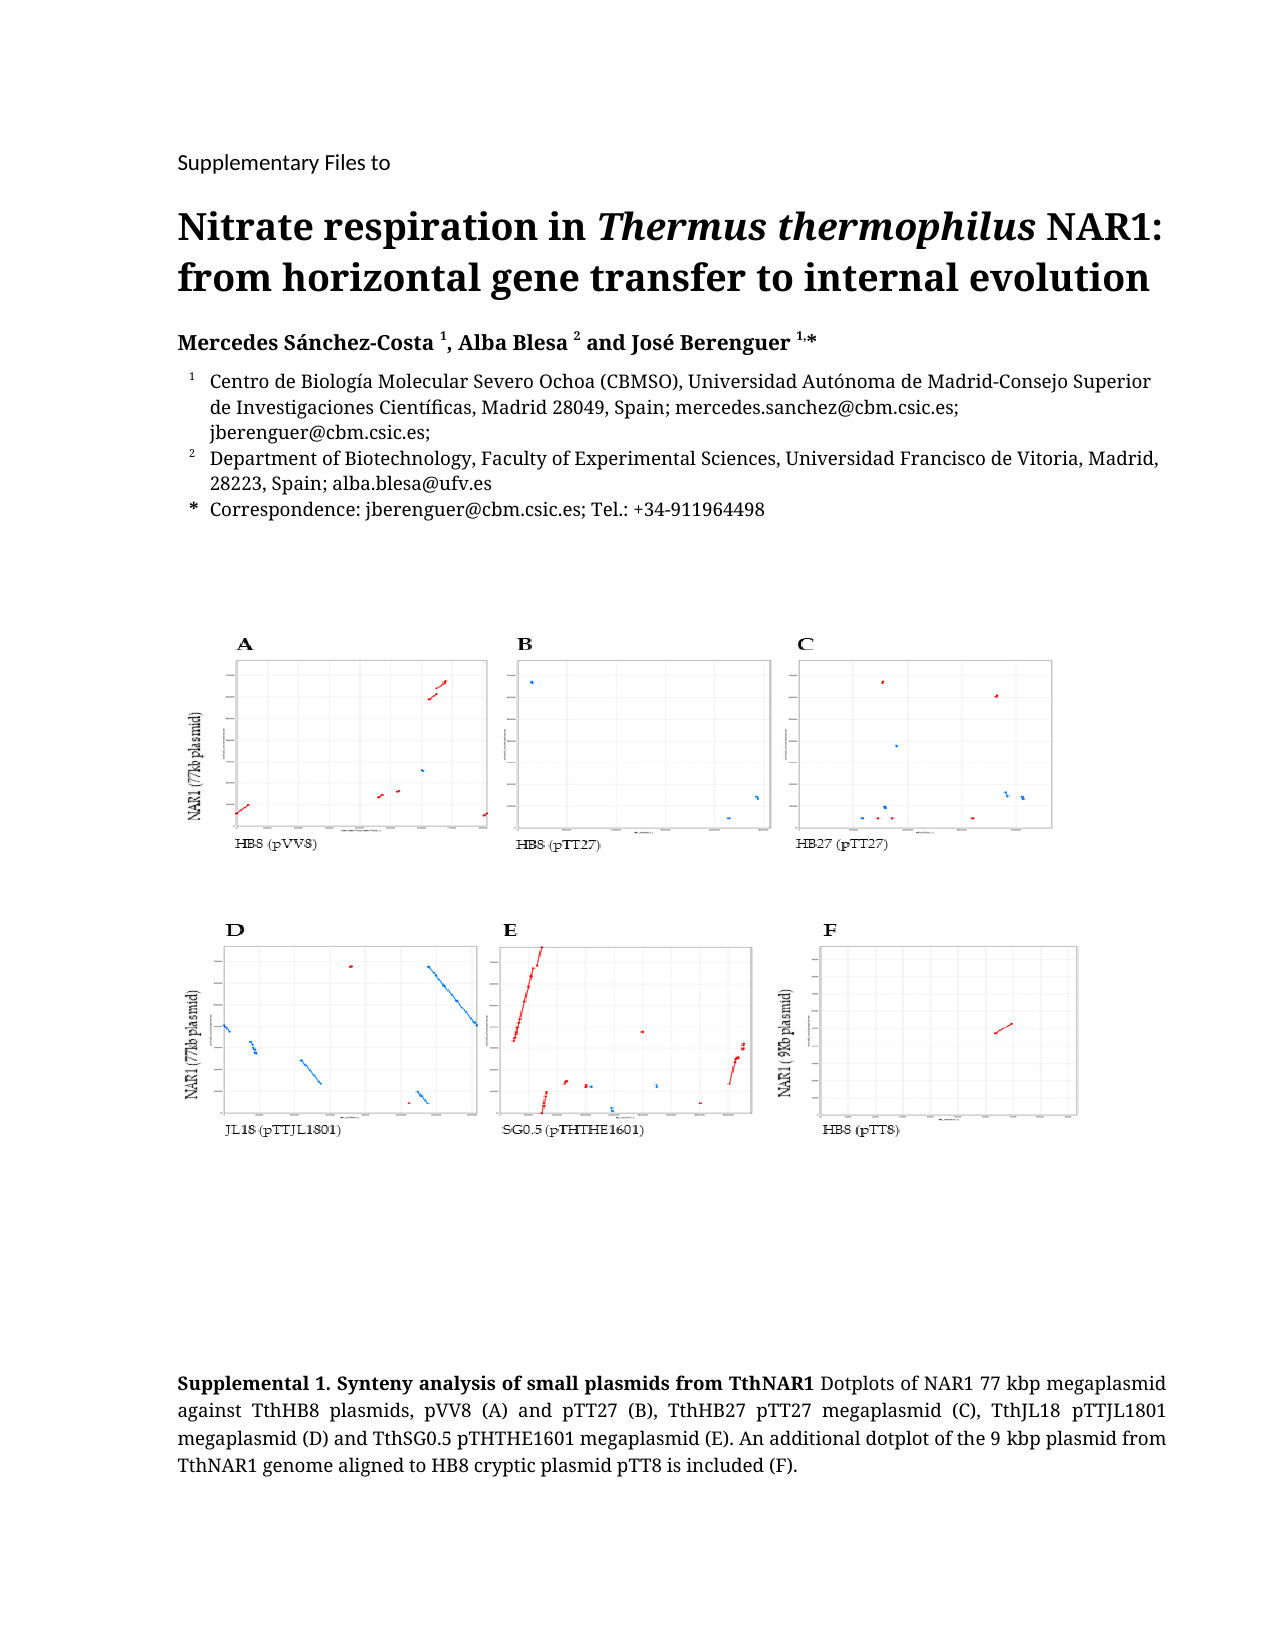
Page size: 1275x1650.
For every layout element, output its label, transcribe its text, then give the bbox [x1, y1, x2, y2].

picture [177, 574, 1097, 1292]
text 2 Department of Biotechnology, Faculty of Experimental Sciences, Universidad Francisco de Vitoria, Madrid, 28223, Spain; alba.blesa@ufv.es [189, 445, 1167, 496]
list Supplemental 1. Synteny analysis of small plasmids from TthNAR1 Dotplots of NAR1 77 kbp megaplasmid against TthHB8 plasmids, pVV8 (A) and pTT27 (B), TthHB27 pTT27 megaplasmid (C), TthJL18 pTTJL1801 megaplasmid (D) and TthSG0.5 pTHTHE1601 megaplasmid (E). An additional dotplot of the 9 kbp plasmid from TthNAR1 genome aligned to HB8 cryptic plasmid pTT8 is included (F). [177, 1369, 1167, 1477]
text * Correspondence: jberenguer@cbm.csic.es; Tel.: +34-911964498 [189, 496, 1167, 522]
text Mercedes Sánchez-Costa 1, Alba Blesa 2 and José Berenguer 1,* [177, 328, 1167, 356]
text 1 Centro de Biología Molecular Severo Ochoa (CBMSO), Universidad Autónoma de Madrid-Consejo Superior de Investigaciones Científicas, Madrid 28049, Spain; mercedes.sanchez@cbm.csic.es; jberenguer@cbm.csic.es; [189, 369, 1167, 445]
text Supplementary Files to [177, 148, 1167, 176]
title Nitrate respiration in Thermus thermophilus NAR1: from horizontal gene transfer to internal evolution [177, 201, 1167, 303]
